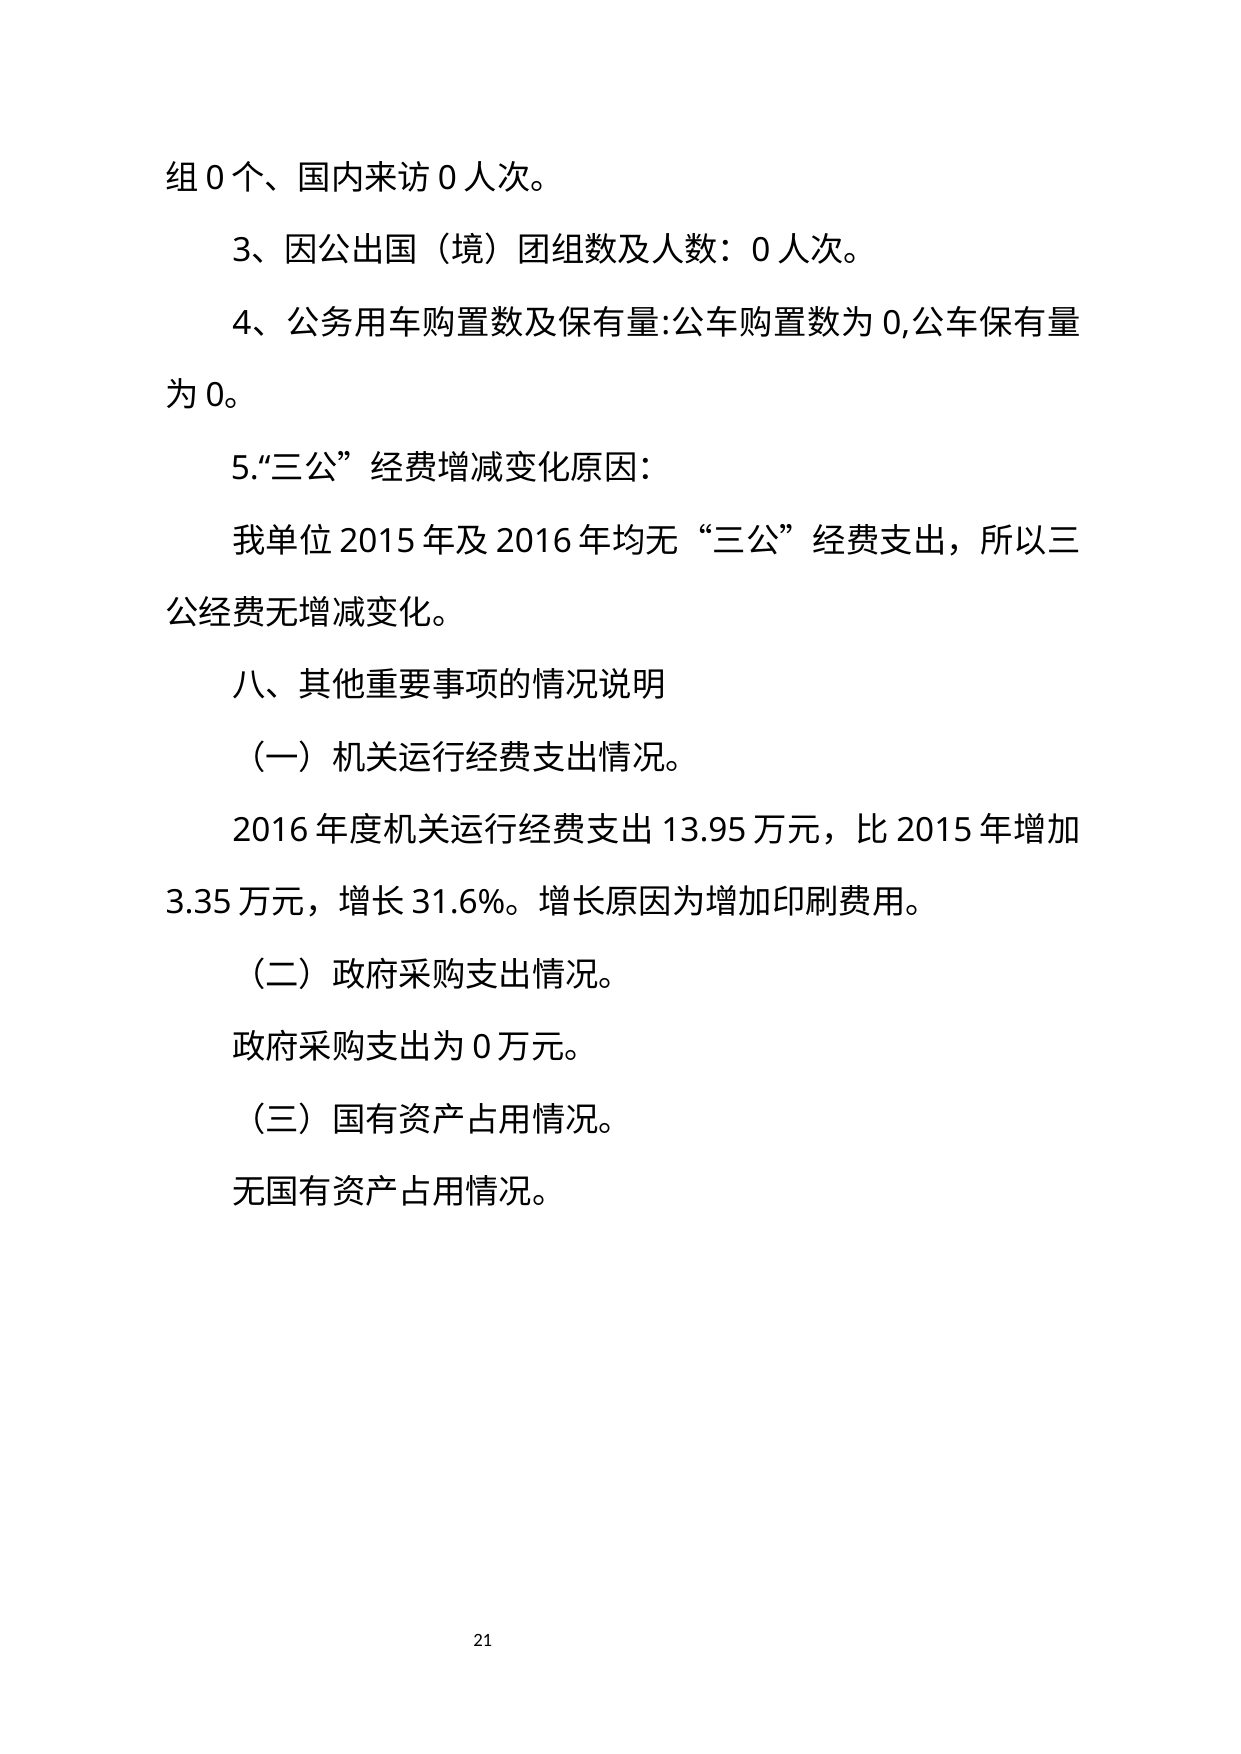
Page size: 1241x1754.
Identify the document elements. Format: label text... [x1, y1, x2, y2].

text 政府采购支出为0万元。 [165, 1020, 1081, 1069]
text 2016年度机关运行经费支出13.95万元，比2015年增加3.35万元，增长31.6%。增长原因为增加印刷费用。 [165, 803, 1081, 924]
text 4、公务用车购置数及保有量:公车购置数为0,公车保有量为0。 [165, 296, 1081, 417]
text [165, 151, 1081, 199]
list 机关运行经费支出情况。 [165, 731, 1081, 779]
text 八、其他重要事项的情况说明 [165, 658, 1081, 706]
text 无国有资产占用情况。 [165, 1165, 1081, 1213]
text 3、因公出国（境）团组数及人数：0人次。 [165, 223, 1081, 272]
text 我单位2015年及2016年均无“三公”经费支出，所以三公经费无增减变化。 [165, 513, 1081, 634]
text （三）国有资产占用情况。 [232, 1093, 1081, 1141]
text （二）政府采购支出情况。 [165, 948, 1081, 996]
text 5.“三公”经费增减变化原因： [165, 441, 1081, 489]
